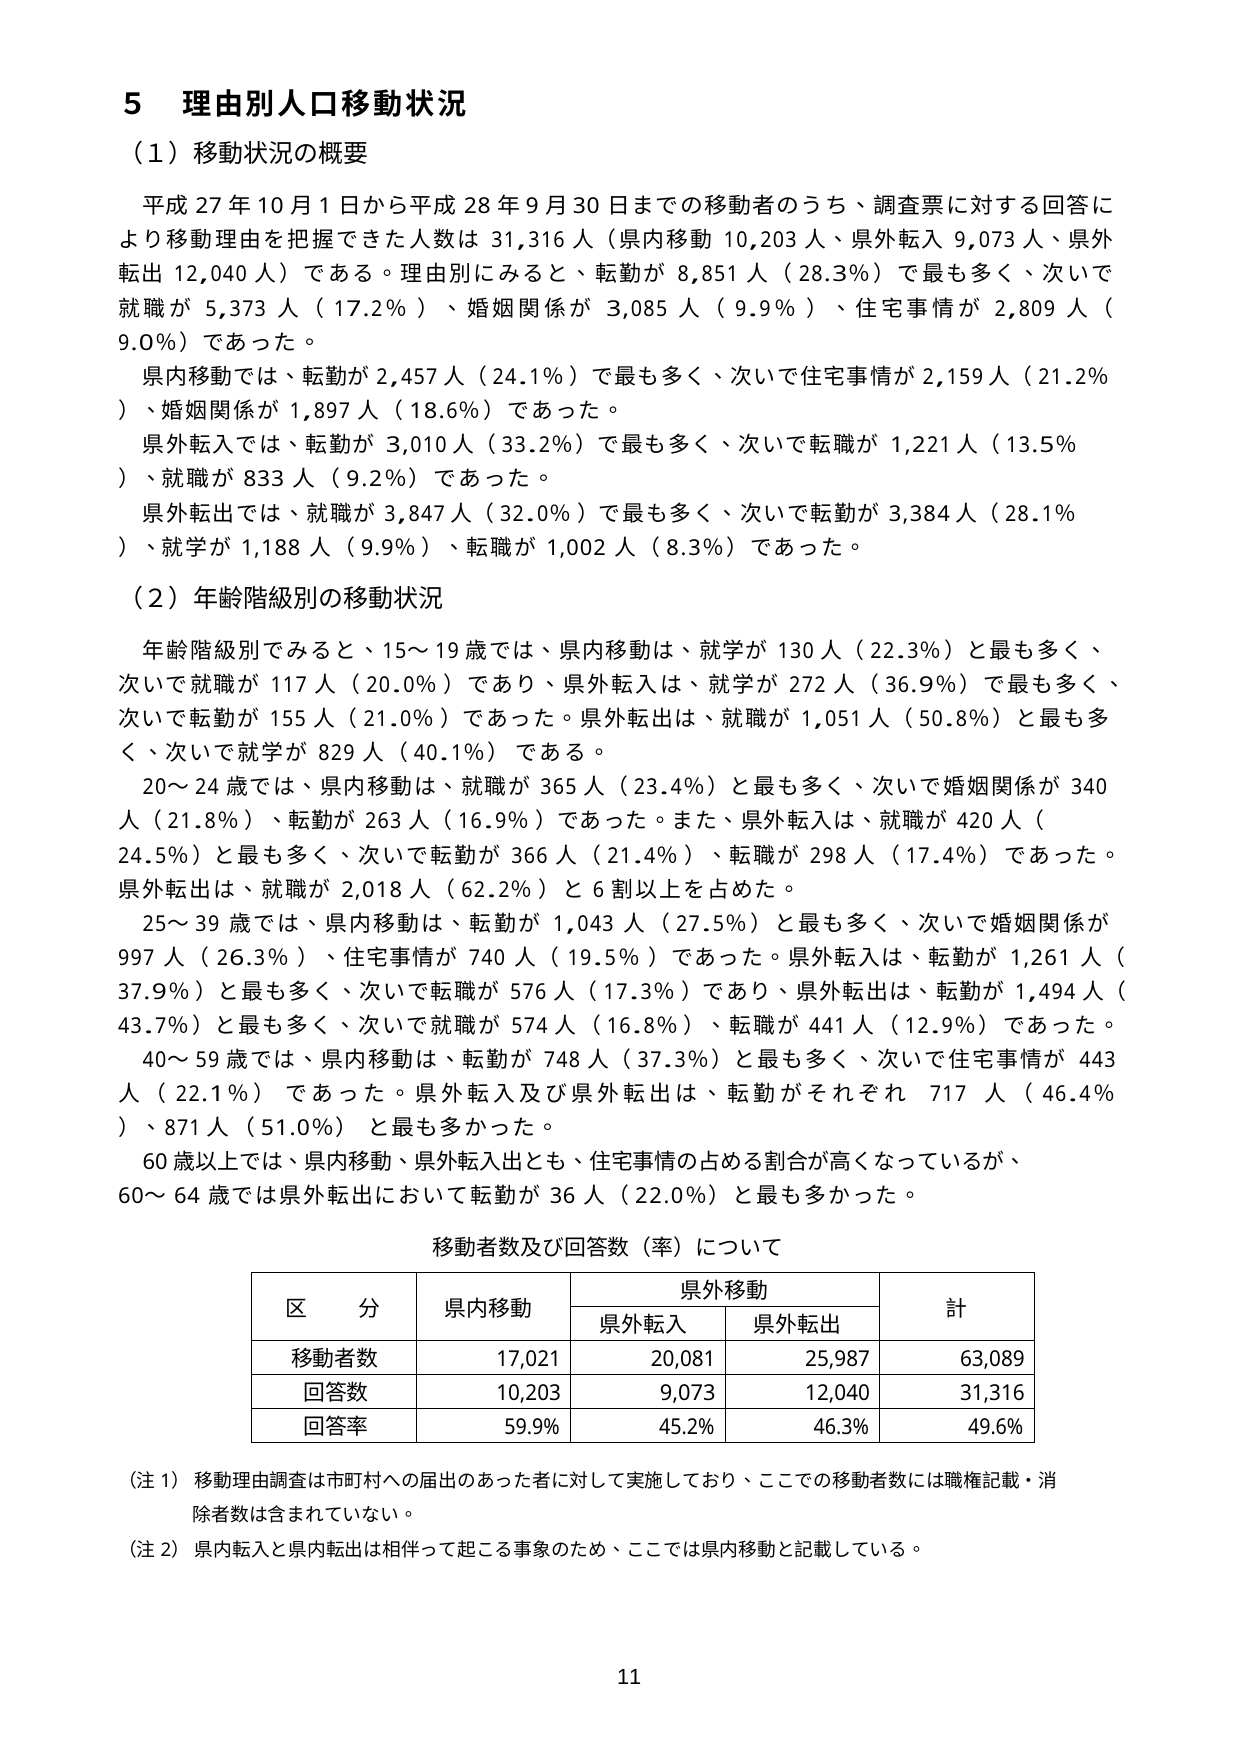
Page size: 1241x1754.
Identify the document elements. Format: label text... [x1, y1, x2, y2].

table_header 県内移動 [417, 1273, 570, 1340]
table_cell 県外転入 [571, 1307, 725, 1340]
table_cell 49.6% [880, 1409, 1034, 1442]
table_cell 46.3% [726, 1409, 879, 1442]
text 年齢階級別でみると、15～ 19 歳では、県内移動は、就学が 130 人（ 22.3％）と最も多く、次いで就職が 117 人（ 20.0％ ）であり、県外転入は、就学が 272 人（ 36.9％）で最も多く、次いで転勤が 155 人（ 21.0％ ）であった。県外転出は、就職が 1,051 人（ 50.8％）と最も多く、次いで就学が 829 人（ 40.1％） である。 [118, 634, 1126, 767]
table_cell 59.9% [417, 1409, 570, 1442]
table_header 県外移動 [571, 1273, 879, 1306]
table_cell 17,021 [417, 1341, 570, 1374]
text 60～ 64 歳では県外転出において転勤が 36 人（ 22.0％）と最も多かった。 [118, 1180, 1138, 1210]
text 県外転出では、就職が 3,847 人（ 32.0％ ）で最も多く、次いで転勤が 3,384 人（ 28.1％ ）、就学が 1,188 人（ 9.9％ ）、転職が 1,002 人（ 8.3％）であった。 [118, 498, 1118, 562]
text 県内移動では、転勤が 2,457 人（ 24.1％ ）で最も多く、次いで住宅事情が 2,159 人（ 21.2％ ）、婚姻関係が 1,897 人（ 18.6％）であった。 [118, 361, 1114, 425]
table_cell 31,316 [880, 1375, 1034, 1408]
text 997 人（ 26.3％ ）、住宅事情が 740 人（ 19.5％ ）であった。県外転入は、転勤が 1,261 人（ 37.9％ ）と最も多く、次いで転職が 576 人（ 17.3％ ）であり、県外転出は、転勤が 1,494 人（ 43.7％）と最も多く、次いで就職が 574 人（ 16.8％ ）、転職が 441 人（ 12.9％）であった。 [118, 941, 1126, 1039]
text 平成 27 年 10 月 1 日から平成 28 年 9 月 30 日までの移動者のうち、調査票に対する回答により移動理由を把握できた人数は 31,316 人（県内移動 10,203 人、県外転入 9,073 人、県外転出 12,040 人）である。理由別にみると、転勤が 8,851 人（ 28.3％）で最も多く、次いで就職が 5,373 人（ 17.2％ ）、婚姻関係が 3,085 人（ 9.9％ ）、住宅事情が 2,809 人（ 9.0％）であった。 [118, 190, 1114, 357]
table_cell 12,040 [726, 1375, 879, 1408]
table_cell 回答数 [252, 1375, 416, 1408]
subtitle （１）移動状況の概要 [118, 136, 1138, 170]
subtitle ５ 理由別人口移動状況 [118, 79, 1138, 123]
text （注 2） 県内転入と県内転出は相伴って起こる事象のため、ここでは県内移動と記載している。 [118, 1536, 1138, 1561]
table_cell 9,073 [571, 1375, 725, 1408]
text 60 歳以上では、県内移動、県外転入出とも、住宅事情の占める割合が高くなっているが、 [142, 1147, 1138, 1176]
table_cell 県外転出 [726, 1307, 879, 1340]
table_cell 63,089 [880, 1341, 1034, 1374]
subtitle （２）年齢階級別の移動状況 [118, 581, 1138, 615]
text 40～ 59 歳では、県内移動は、転勤が 748 人（ 37.3％）と最も多く、次いで住宅事情が 443人（ 22.1％） であった。県外転入及び県外転出は、転勤がそれぞれ 717 人（ 46.4％ ）、871人（ 51.0％） と最も多かった。 [118, 1044, 1116, 1142]
text 移動者数及び回答数（率）について [433, 1232, 1138, 1262]
table_header 区 分 [252, 1273, 416, 1340]
table_cell 回答率 [252, 1409, 416, 1442]
table_cell 10,203 [417, 1375, 570, 1408]
text 20～ 24 歳では、県内移動は、就職が 365 人（ 23.4％）と最も多く、次いで婚姻関係が 340人（ 21.8％ ）、転勤が 263 人（ 16.9％ ）であった。また、県外転入は、就職が 420 人（ 24.5％）と最も多く、次いで転勤が 366 人（ 21.4％ ）、転職が 298 人（ 17.4％）であった。県外転出は、就職が 2,018 人（ 62.2％ ）と 6 割以上を占めた。 [118, 771, 1126, 903]
text 県外転入では、転勤が 3,010 人（ 33.2％）で最も多く、次いで転職が 1,221 人（ 13.5％ ）、就職が 833 人（ 9.2％）であった。 [118, 429, 1114, 493]
table_header 計 [880, 1273, 1034, 1340]
table_cell 25,987 [726, 1341, 879, 1374]
table_cell 移動者数 [252, 1341, 416, 1374]
text 25～ 39 歳では、県内移動は、転勤が 1,043 人（ 27.5％）と最も多く、次いで婚姻関係が [142, 908, 1138, 937]
table_cell 45.2% [571, 1409, 725, 1442]
text 11 [124, 1664, 1134, 1689]
text （注 1） 移動理由調査は市町村への届出のあった者に対して実施しており、ここでの移動者数には職権記載・消除者数は含まれていない。 [118, 1467, 1066, 1527]
table_cell 20,081 [571, 1341, 725, 1374]
